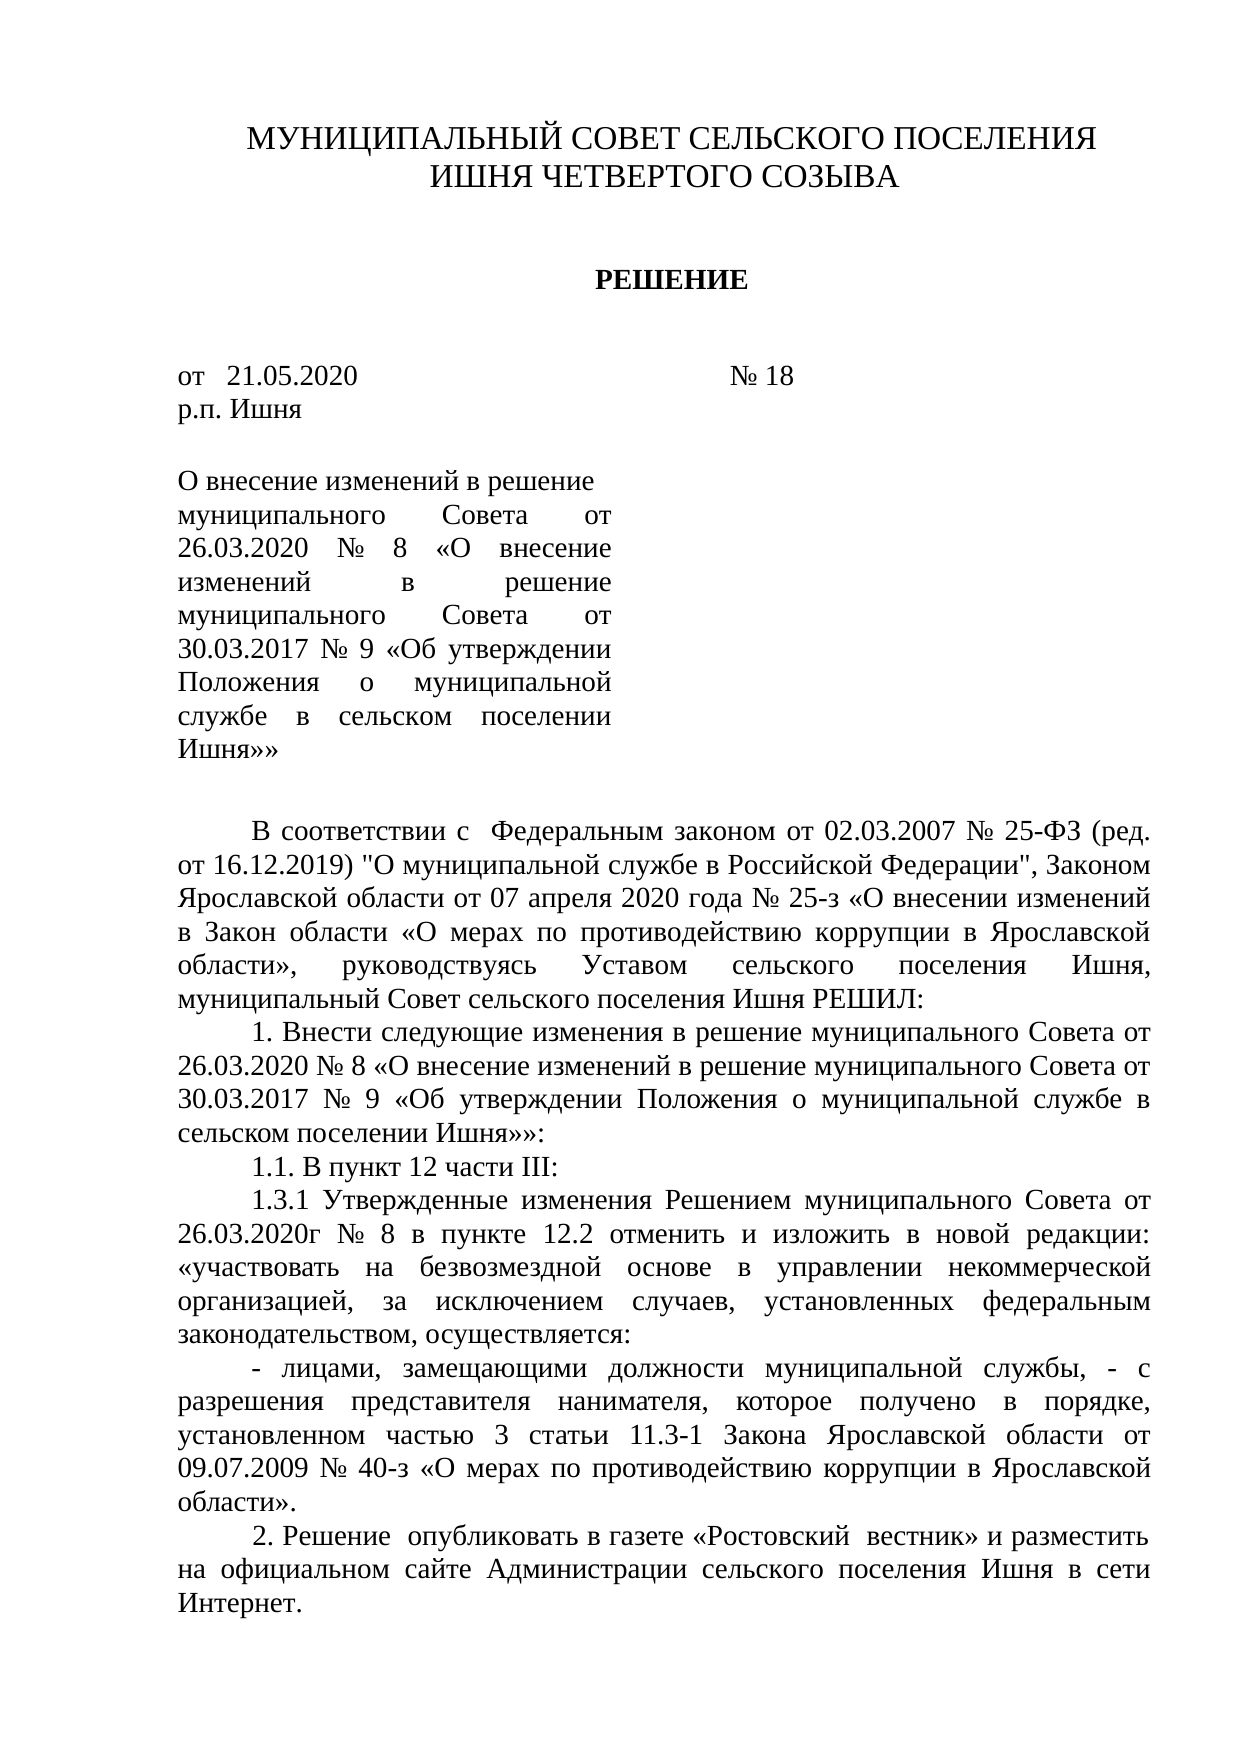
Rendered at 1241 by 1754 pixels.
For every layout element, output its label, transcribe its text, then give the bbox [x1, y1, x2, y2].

text РЕШЕНИЕ [177, 262, 1152, 295]
text от 21.05.2020 № 18 [177, 358, 1152, 391]
text О внесение изменений в решение [177, 463, 612, 497]
text МУНИЦИПАЛЬНЫЙ СОВЕТ СЕЛЬСКОГО ПОСЕЛЕНИЯ ИШНЯ ЧЕТВЕРТОГО СОЗЫВА [177, 118, 1152, 195]
text 2. Решение опубликовать в газете «Ростовский вестник» и разместить на официальном сайте Администрации сельского поселения Ишня в сети Интернет. [177, 1518, 1152, 1618]
text 1. Внести следующие изменения в решение муниципального Совета от 26.03.2020 № 8 «О внесение изменений в решение муниципального Совета от 30.03.2017 № 9 «Об утверждении Положения о муниципальной службе в сельском поселении Ишня»»: [177, 1014, 1152, 1149]
text В соответствии с Федеральным законом от 02.03.2007 № 25-ФЗ (ред. от 16.12.2019) "О муниципальной службе в Российской Федерации", Законом Ярославской области от 07 апреля 2020 года № 25-з «О внесении изменений в Закон области «О мерах по противодействию коррупции в Ярославской области», руководствуясь Уставом сельского поселения Ишня, муниципальный Совет сельского поселения Ишня РЕШИЛ: [177, 813, 1152, 1014]
text 1.1. В пункт 12 части III: [177, 1149, 1152, 1182]
text 1.3.1 Утвержденные изменения Решением муниципального Совета от 26.03.2020г № 8 в пункте 12.2 отменить и изложить в новой редакции: «участвовать на безвозмездной основе в управлении некоммерческой организацией, за исключением случаев, установленных федеральным законодательством, осуществляется: [177, 1182, 1152, 1350]
text муниципального Совета от 26.03.2020 № 8 «О внесение изменений в решение муниципального Совета от 30.03.2017 № 9 «Об утверждении Положения о муниципальной службе в сельском поселении Ишня»» [177, 497, 612, 765]
text - лицами, замещающими должности муниципальной службы, - с разрешения представителя нанимателя, которое получено в порядке, установленном частью 3 статьи 11.3-1 Закона Ярославской области от 09.07.2009 № 40-з «О мерах по противодействию коррупции в Ярославской области». [177, 1350, 1152, 1518]
text р.п. Ишня [177, 391, 1152, 425]
